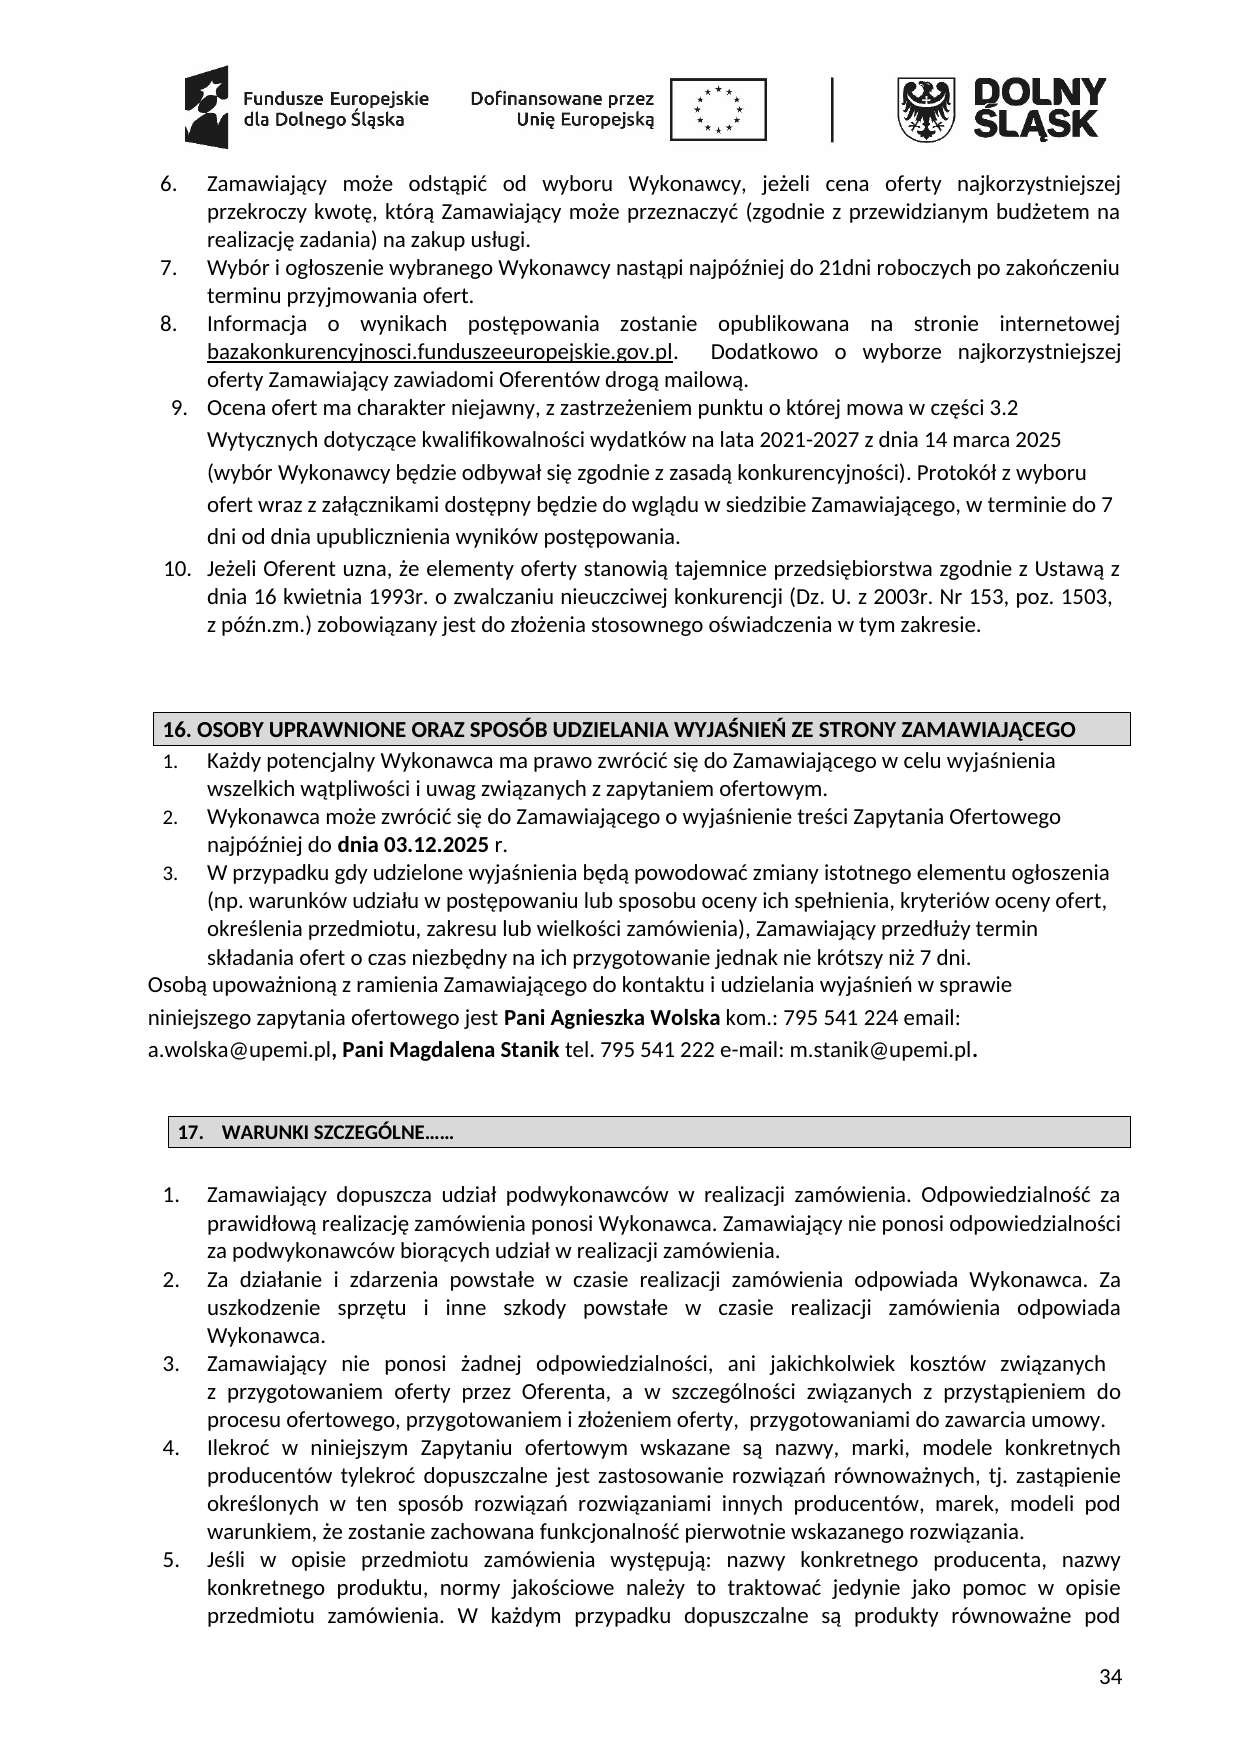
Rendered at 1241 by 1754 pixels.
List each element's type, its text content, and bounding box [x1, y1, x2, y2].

list Wybór i ogłoszenie wybranego Wykonawcy nastąpi najpóźniej do 21dni roboczych po zakończeniu terminu przyjmowania ofert. [177, 365, 1122, 421]
list Zamawiający ponownie ogłosi zapytanie ofertowe w przypadku, jeśli najwyższą a zarazem taką samą liczbę punktów otrzymają co najmniej 2 oferty. [162, 225, 1122, 281]
list W przypadku gdy udzielone wyjaśnienia będą powodować zmiany istotnego elementu ogłoszenia (np. warunków udziału w postępowaniu lub sposobu oceny ich spełnienia, kryteriów oceny ofert, określenia przedmiotu, zakresu lub wielkości zamówienia), Zamawiający przedłuży termin składania ofert o czas niezbędny na ich przygotowanie jednak nie krótszy niż 7 dni. [162, 971, 1122, 1083]
list Jeżeli Oferent uzna, że elementy oferty stanowią tajemnice przedsiębiorstwa zgodnie z Ustawą z dnia 16 kwietnia 1993r. o zwalczaniu nieuczciwej konkurencji (Dz. U. z 2003r. Nr 153, poz. 1503, z późn.zm.) zobowiązany jest do złożenia stosownego oświadczenia w tym zakresie. [192, 666, 1122, 750]
list Zamawiający zastrzega sobie prawo do zawarcia umów na każdą część oddzielnie z różnymi wykonawcami. [158, 169, 1122, 225]
list Informacja o wynikach postępowania zostanie opublikowana na stronie internetowej bazakonkurencyjnosci.funduszeeuropejskie.gov.pl. Dodatkowo o wyborze najkorzystniejszej oferty Zamawiający zawiadomi Oferentów drogą mailową. [177, 421, 1122, 505]
list WARUNKI SZCZEGÓLNE…… [169, 1229, 1130, 1259]
picture [163, 44, 1107, 170]
list Wykonawca może zwrócić się do Zamawiającego o wyjaśnienie treści Zapytania Ofertowego najpóźniej do dnia 03.12.2025 r. [162, 914, 1122, 971]
text Osobą upoważnioną z ramienia Zamawiającego do kontaktu i udzielania wyjaśnień w sprawie niniejszego zapytania ofertowego jest Pani Agnieszka Wolska kom.: 795 541 224 email: a.wolska@upemi.pl, Pani Magdalena Stanik tel. 795 541 222 e-mail: m.stanik@upemi.pl. [148, 1083, 1122, 1175]
list Zamawiający dopuszcza udział podwykonawców w realizacji zamówienia. Odpowiedzialność za prawidłową realizację zamówienia ponosi Wykonawca. Zamawiający nie ponosi odpowiedzialności za podwykonawców biorących udział w realizacji zamówienia. [162, 1293, 1122, 1377]
list Zamawiający może odstąpić od wyboru Wykonawcy, jeżeli cena oferty najkorzystniejszej przekroczy kwotę, którą Zamawiający może przeznaczyć (zgodnie z przewidzianym budżetem na realizację zadania) na zakup usługi. [177, 281, 1122, 365]
list Ocena ofert ma charakter niejawny, z zastrzeżeniem punktu o której mowa w części 3.2 Wytycznych dotyczące kwalifikowalności wydatków na lata 2021-2027 z dnia 14 marca 2025 (wybór Wykonawcy będzie odbywał się zgodnie z zasadą konkurencyjności). Protokół z wyboru ofert wraz z załącznikami dostępny będzie do wglądu w siedzibie Zamawiającego, w terminie do 7 dni od dnia upublicznienia wyników postępowania. [188, 505, 1122, 662]
text 16. OSOBY UPRAWNIONE ORAZ SPOSÓB UDZIELANIA WYJAŚNIEŃ ZE STRONY ZAMAWIAJĄCEGO [154, 825, 1130, 857]
list Za działanie i zdarzenia powstałe w czasie realizacji zamówienia odpowiada Wykonawca. Za uszkodzenie sprzętu i inne szkody powstałe w czasie realizacji zamówienia odpowiada Wykonawca. [162, 1377, 1122, 1461]
list Każdy potencjalny Wykonawca ma prawo zwrócić się do Zamawiającego w celu wyjaśnienia wszelkich wątpliwości i uwag związanych z zapytaniem ofertowym. [162, 858, 1122, 914]
list Zamawiający nie ponosi żadnej odpowiedzialności, ani jakichkolwiek kosztów związanych z przygotowaniem oferty przez Oferenta, a w szczególności związanych z przystąpieniem do procesu ofertowego, przygotowaniem i złożeniem oferty, przygotowaniami do zawarcia umowy. [162, 1461, 1122, 1545]
